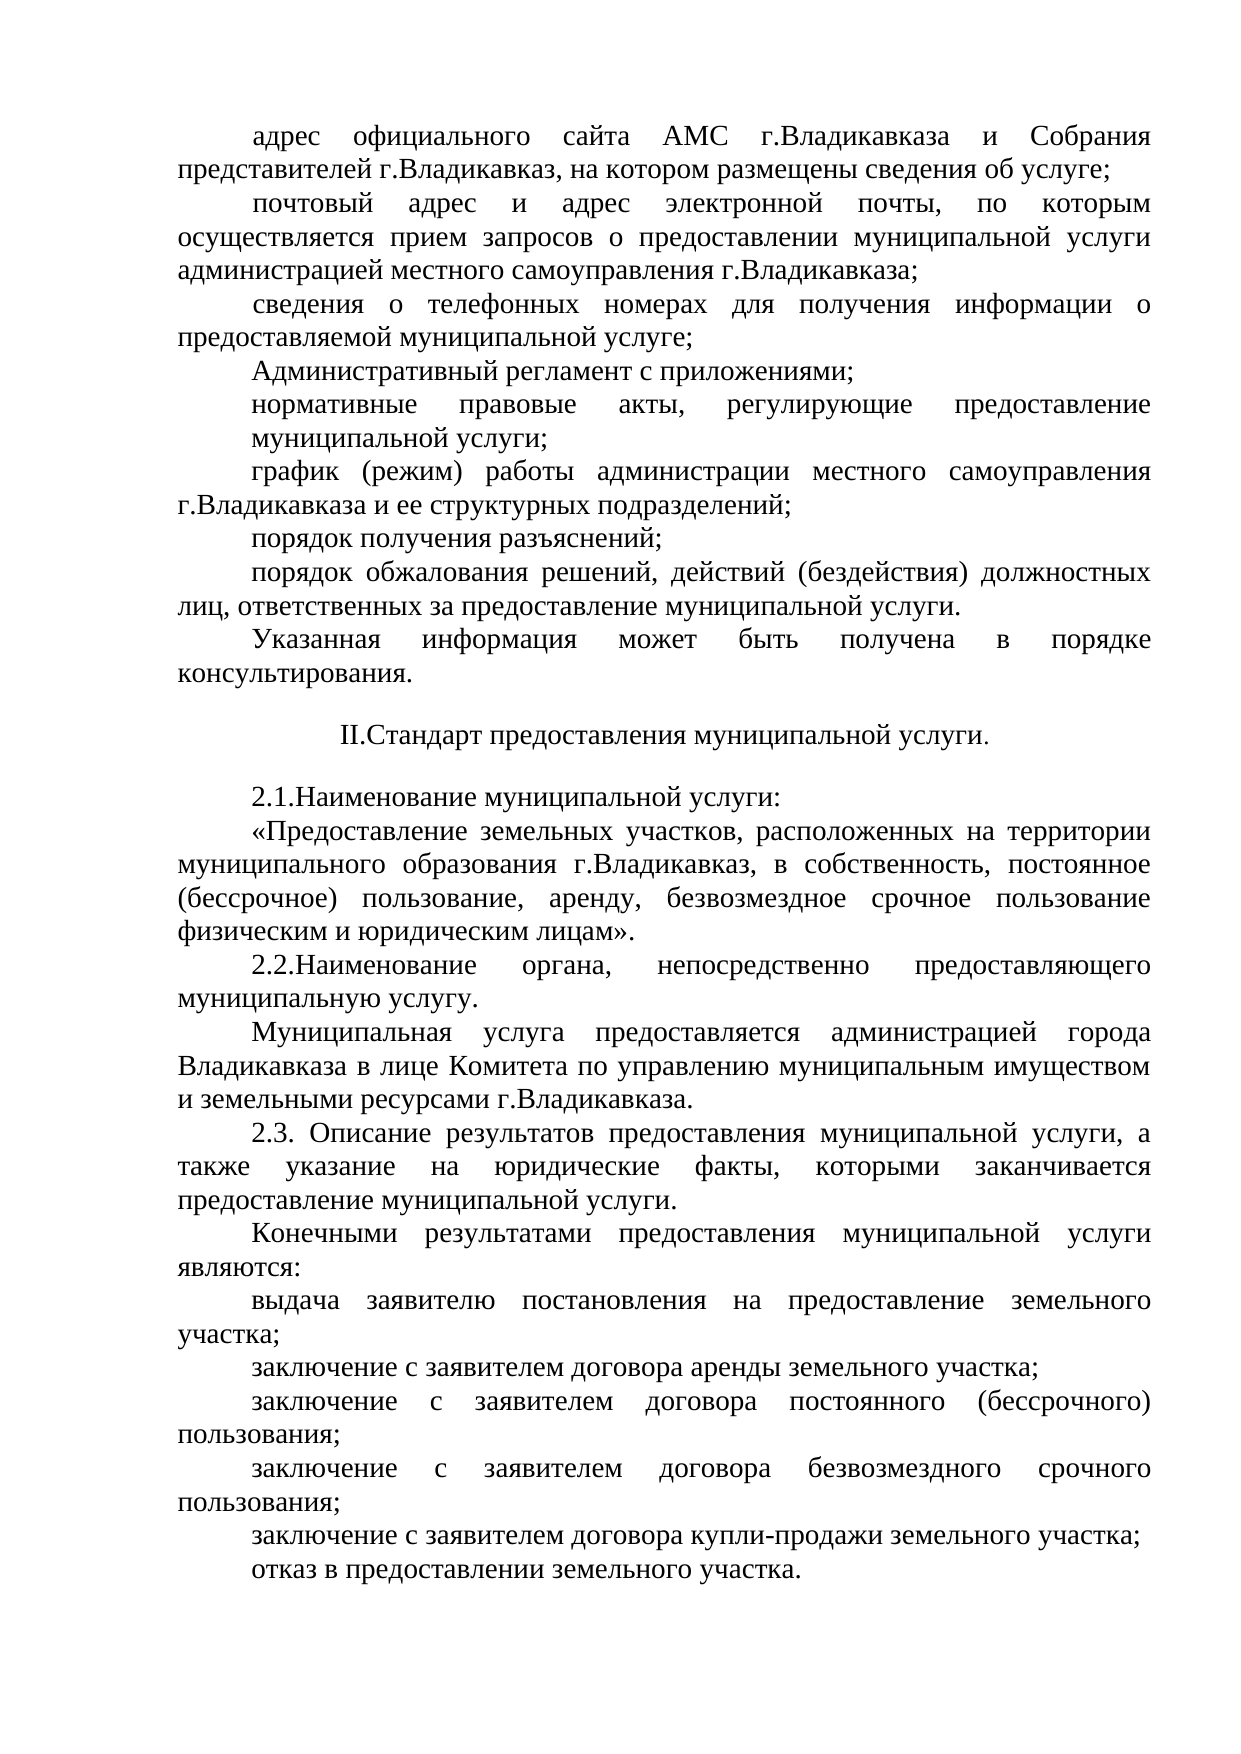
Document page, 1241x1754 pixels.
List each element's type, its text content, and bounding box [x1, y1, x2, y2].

text 2.1.Наименование муниципальной услуги: [177, 779, 1152, 813]
text «Предоставление земельных участков, расположенных на территории муниципального образования г.Владикавказ, в собственность, постоянное (бессрочное) пользование, аренду, безвозмездное срочное пользование физическим и юридическим лицам». [177, 813, 1152, 947]
text заключение с заявителем договора купли-продажи земельного участка; [177, 1517, 1152, 1551]
text Муниципальная услуга предоставляется администрацией города Владикавказа в лице Комитета по управлению муниципальным имуществом и земельными ресурсами г.Владикавказа. [177, 1014, 1152, 1115]
text Конечными результатами предоставления муниципальной услуги являются: [177, 1215, 1152, 1282]
text Указанная информация может быть получена в порядке консультирования. [177, 621, 1152, 688]
text порядок получения разъяснений; [177, 521, 1152, 554]
text II.Стандарт предоставления муниципальной услуги. [177, 717, 1152, 751]
text 2.3. Описание результатов предоставления муниципальной услуги, а также указание на юридические факты, которыми заканчивается предоставление муниципальной услуги. [177, 1115, 1152, 1215]
text почтовый адрес и адрес электронной почты, по которым осуществляется прием запросов о предоставлении муниципальной услуги администрацией местного самоуправления г.Владикавказа; [177, 185, 1152, 286]
text адрес официального сайта АМС г.Владикавказа и Собрания представителей г.Владикавказ, на котором размещены сведения об услуге; [177, 118, 1152, 185]
text нормативные правовые акты, регулирующие предоставление муниципальной услуги; [251, 386, 1152, 453]
text 2.2.Наименование органа, непосредственно предоставляющего муниципальную услугу. [177, 947, 1152, 1014]
text заключение с заявителем договора аренды земельного участка; [177, 1349, 1152, 1383]
text сведения о телефонных номерах для получения информации о предоставляемой муниципальной услуге; [177, 286, 1152, 353]
text отказ в предоставлении земельного участка. [177, 1551, 1152, 1584]
text Административный регламент с приложениями; [177, 353, 1152, 386]
text выдача заявителю постановления на предоставление земельного участка; [177, 1282, 1152, 1349]
text график (режим) работы администрации местного самоуправления г.Владикавказа и ее структурных подразделений; [177, 453, 1152, 521]
text порядок обжалования решений, действий (бездействия) должностных лиц, ответственных за предоставление муниципальной услуги. [177, 554, 1152, 621]
text заключение с заявителем договора постоянного (бессрочного) пользования; [177, 1383, 1152, 1450]
text заключение с заявителем договора безвозмездного срочного пользования; [177, 1450, 1152, 1517]
